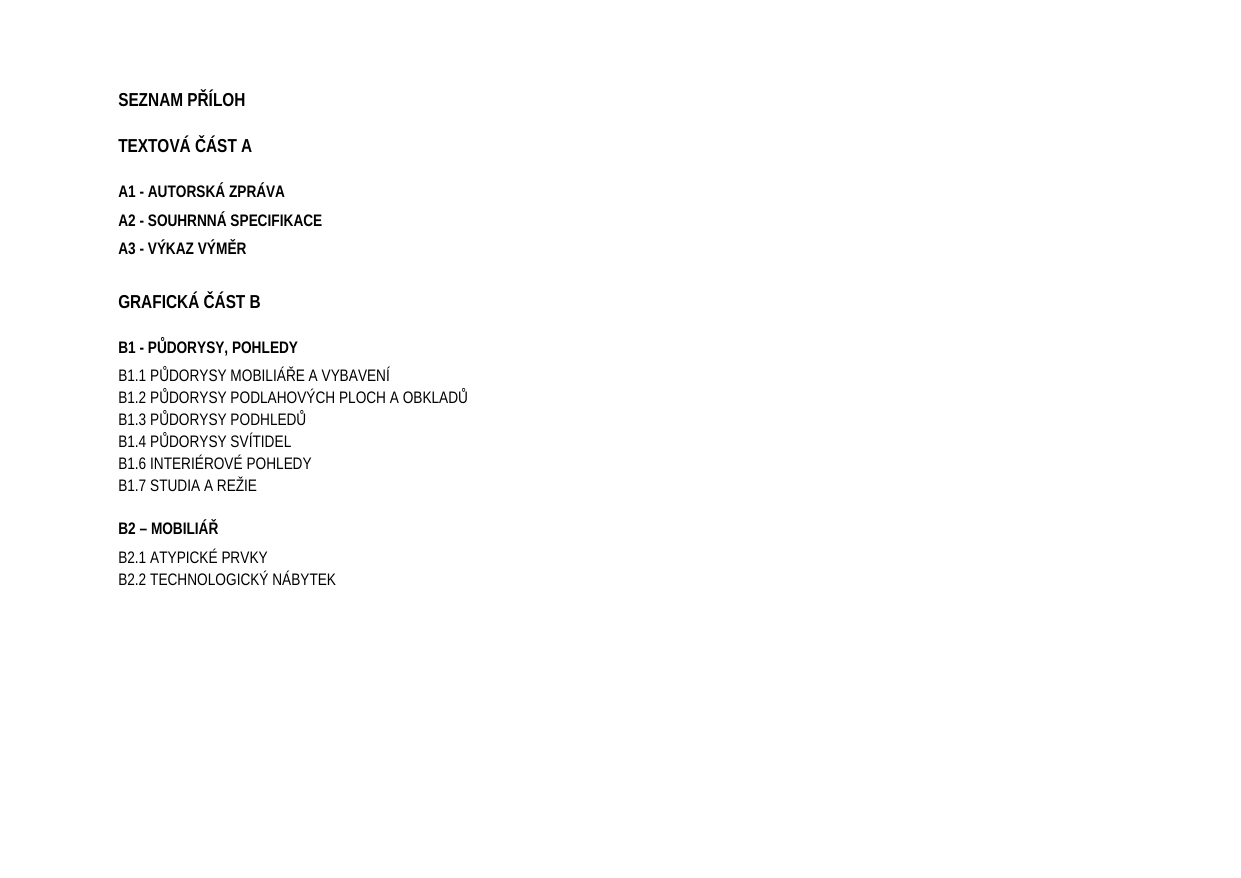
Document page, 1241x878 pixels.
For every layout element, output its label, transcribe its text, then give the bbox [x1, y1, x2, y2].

text A1 - AUTORSKÁ ZPRÁVA [118, 182, 1122, 201]
text B2.2 TECHNOLOGICKÝ NÁBYTEK [118, 569, 1122, 589]
text A2 - SOUHRNNÁ SPECIFIKACE [118, 210, 1122, 229]
text B1.3 PŮDORYSY PODHLEDŮ [118, 410, 1122, 429]
text A3 - VÝKAZ VÝMĚR [118, 239, 1122, 258]
text B1.6 INTERIÉROVÉ POHLEDY [118, 454, 1122, 473]
text SEZNAM PŘÍLOH [118, 89, 1122, 110]
text B1.2 PŮDORYSY PODLAHOVÝCH PLOCH A OBKLADŮ [118, 388, 1122, 407]
text B2 – MOBILIÁŘ [118, 519, 1122, 538]
text TEXTOVÁ ČÁST A [118, 135, 1122, 157]
text B2.1 ATYPICKÉ PRVKY [118, 547, 1122, 567]
text B1.1 PŮDORYSY MOBILIÁŘE A VYBAVENÍ [118, 366, 1122, 385]
text B1.7 STUDIA A REŽIE [118, 476, 1122, 495]
text GRAFICKÁ ČÁST B [118, 291, 1122, 313]
text B1 - PŮDORYSY, POHLEDY [118, 337, 1122, 357]
text B1.4 PŮDORYSY SVÍTIDEL [118, 432, 1122, 451]
